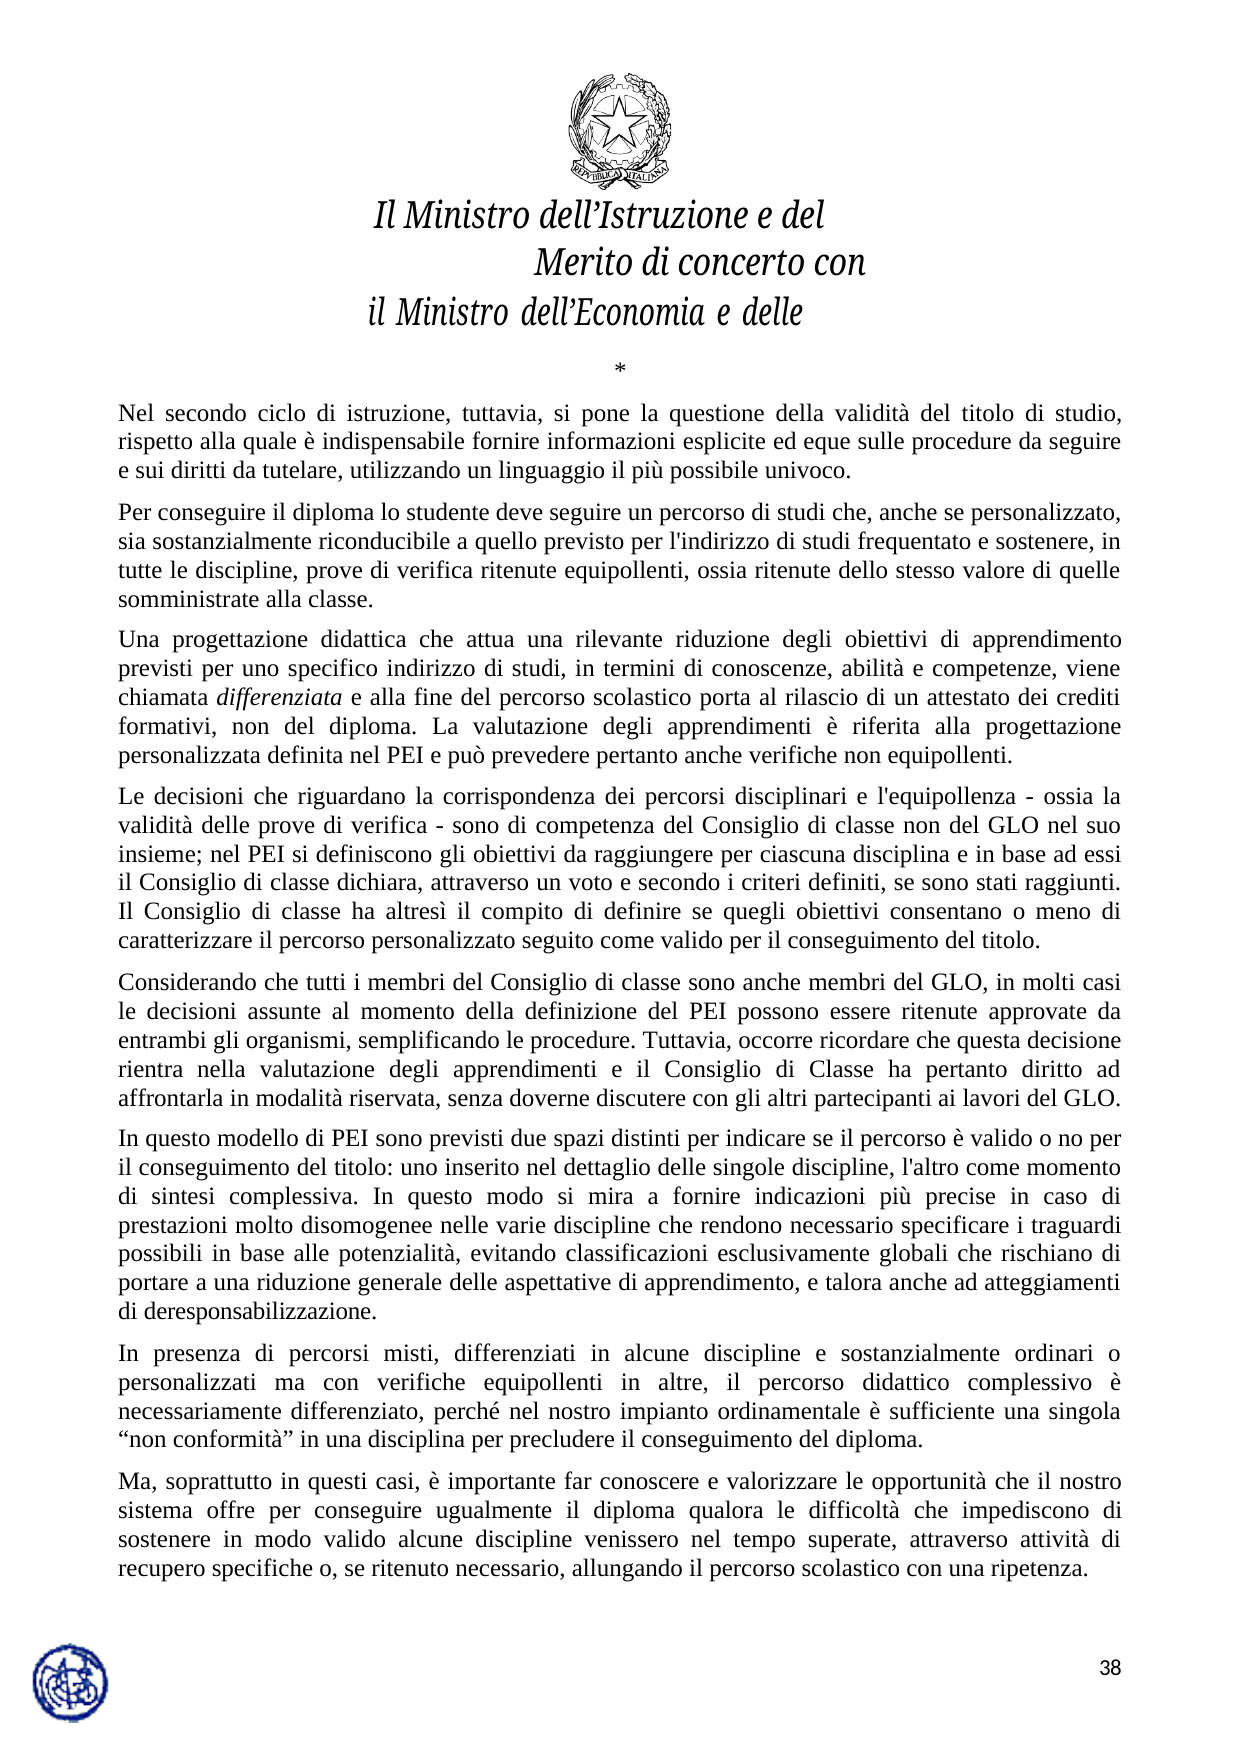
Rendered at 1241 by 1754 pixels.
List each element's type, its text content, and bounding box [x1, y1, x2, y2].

text Nel secondo ciclo di istruzione, tuttavia, si pone la questione della validità del titolo di studio, rispetto alla quale è indispensabile fornire informazioni esplicite ed eque sulle procedure da seguire e sui diritti da tutelare, utilizzando un linguaggio il più possibile univoco. [118, 398, 1123, 484]
picture [31, 1643, 111, 1723]
text Considerando che tutti i membri del Consiglio di classe sono anche membri del GLO, in molti casi le decisioni assunte al momento della definizione del PEI possono essere ritenute approvate da entrambi gli organismi, semplificando le procedure. Tuttavia, occorre ricordare che questa decisione rientra nella valutazione degli apprendimenti e il Consiglio di Classe ha pertanto diritto ad affrontarla in modalità riservata, senza doverne discutere con gli altri partecipanti ai lavori del GLO. [118, 967, 1122, 1112]
text In presenza di percorsi misti, differenziati in alcune discipline e sostanzialmente ordinari o personalizzati ma con verifiche equipollenti in altre, il percorso didattico complessivo è necessariamente differenziato, perché nel nostro impianto ordinamentale è sufficiente una singola “non conformità” in una disciplina per precludere il conseguimento del diploma. [118, 1338, 1122, 1453]
text Una progettazione didattica che attua una rilevante riduzione degli obiettivi di apprendimento previsti per uno specifico indirizzo di studi, in termini di conoscenze, abilità e competenze, viene chiamata differenziata e alla fine del percorso scolastico porta al rilascio di un attestato dei crediti formativi, non del diploma. La valutazione degli apprendimenti è riferita alla progettazione personalizzata definita nel PEI e può prevedere pertanto anche verifiche non equipollenti. [118, 624, 1122, 769]
text Ma, soprattutto in questi casi, è importante far conoscere e valorizzare le opportunità che il nostro sistema offre per conseguire ugualmente il diploma qualora le difficoltà che impediscono di sostenere in modo valido alcune discipline venissero nel tempo superate, attraverso attività di recupero specifiche o, se ritenuto necessario, allungando il percorso scolastico con una ripetenza. [118, 1466, 1122, 1582]
picture [568, 73, 672, 190]
text Per conseguire il diploma lo studente deve seguire un percorso di studi che, anche se personalizzato, sia sostanzialmente riconducibile a quello previsto per l'indirizzo di studi frequentato e sostenere, in tutte le discipline, prove di verifica ritenute equipollenti, ossia ritenute dello stesso valore di quelle somministrate alla classe. [118, 497, 1122, 612]
text Le decisioni che riguardano la corrispondenza dei percorsi disciplinari e l'equipollenza - ossia la validità delle prove di verifica - sono di competenza del Consiglio di classe non del GLO nel suo insieme; nel PEI si definiscono gli obiettivi da raggiungere per ciascuna disciplina e in base ad essi il Consiglio di classe dichiara, attraverso un voto e secondo i criteri definiti, se sono stati raggiunti. Il Consiglio di classe ha altresì il compito di definire se quegli obiettivi consentano o meno di caratterizzare il percorso personalizzato seguito come valido per il conseguimento del titolo. [118, 781, 1122, 954]
text In questo modello di PEI sono previsti due spazi distinti per indicare se il percorso è valido o no per il conseguimento del titolo: uno inserito nel dettaglio delle singole discipline, l'altro come momento di sintesi complessiva. In questo modo si mira a fornire indicazioni più precise in caso di prestazioni molto disomogenee nelle varie discipline che rendono necessario specificare i traguardi possibili in base alle potenzialità, evitando classificazioni esclusivamente globali che rischiano di portare a una riduzione generale delle aspettative di apprendimento, e talora anche ad atteggiamenti di deresponsabilizzazione. [118, 1123, 1122, 1325]
text * [96, 356, 1144, 385]
